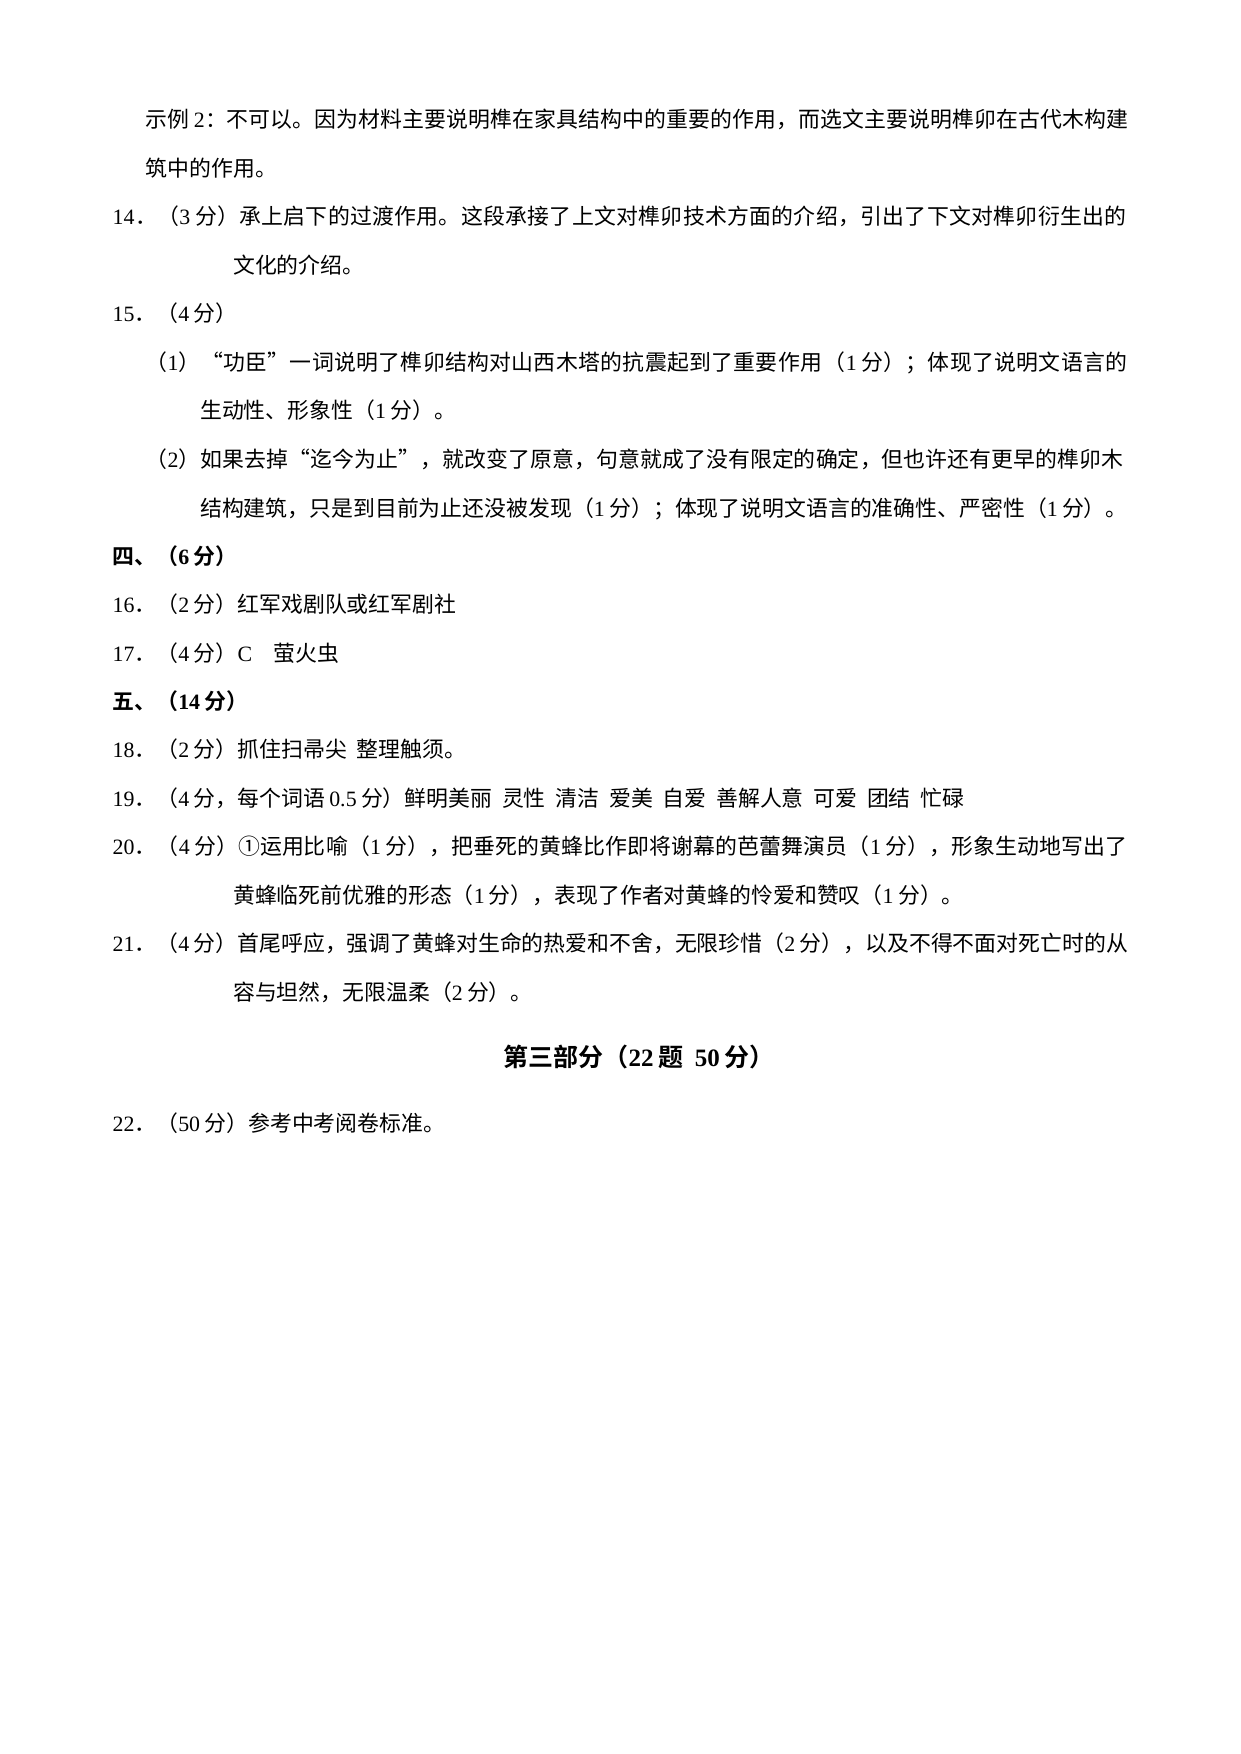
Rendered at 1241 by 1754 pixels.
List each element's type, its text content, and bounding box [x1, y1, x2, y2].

text 14．（3分）承上启下的过渡作用。这段承接了上文对榫卯技术方面的介绍，引出了下文对榫卯衍生出的文化的介绍。 [112, 199, 1128, 280]
text 21．（4分）首尾呼应，强调了黄蜂对生命的热爱和不舍，无限珍惜（2分），以及不得不面对死亡时的从容与坦然，无限温柔（2分）。 [112, 926, 1128, 1007]
text （1）“功臣”一词说明了榫卯结构对山西木塔的抗震起到了重要作用（1分）；体现了说明文语言的生动性、形象性（1分）。 [145, 344, 1128, 426]
text 22．（50分）参考中考阅卷标准。 [112, 1106, 1128, 1138]
text （2）如果去掉“迄今为止”，就改变了原意，句意就成了没有限定的确定，但也许还有更早的榫卯木结构建筑，只是到目前为止还没被发现（1分）；体现了说明文语言的准确性、严密性（1分）。 [145, 441, 1128, 523]
text 20．（4分）①运用比喻（1分），把垂死的黄蜂比作即将谢幕的芭蕾舞演员（1分），形象生动地写出了黄蜂临死前优雅的形态（1分），表现了作者对黄蜂的怜爱和赞叹（1分）。 [112, 828, 1128, 910]
text 示例2：不可以。因为材料主要说明榫在家具结构中的重要的作用，而选文主要说明榫卯在古代木构建筑中的作用。 [145, 102, 1128, 183]
text 五、（14分） [112, 683, 1128, 716]
text 第三部分（22题 50分） [112, 1023, 1128, 1088]
text 15．（4分） [112, 296, 1128, 328]
text 四、（6分） [112, 538, 1128, 571]
text 19．（4分，每个词语0.5分）鲜明美丽 灵性 清洁 爱美 自爱 善解人意 可爱 团结 忙碌 [112, 780, 1128, 813]
text 17．（4分）C 萤火虫 [112, 635, 1128, 668]
text 18．（2分）抓住扫帚尖 整理触须。 [112, 732, 1128, 764]
text 16．（2分）红军戏剧队或红军剧社 [112, 587, 1128, 619]
